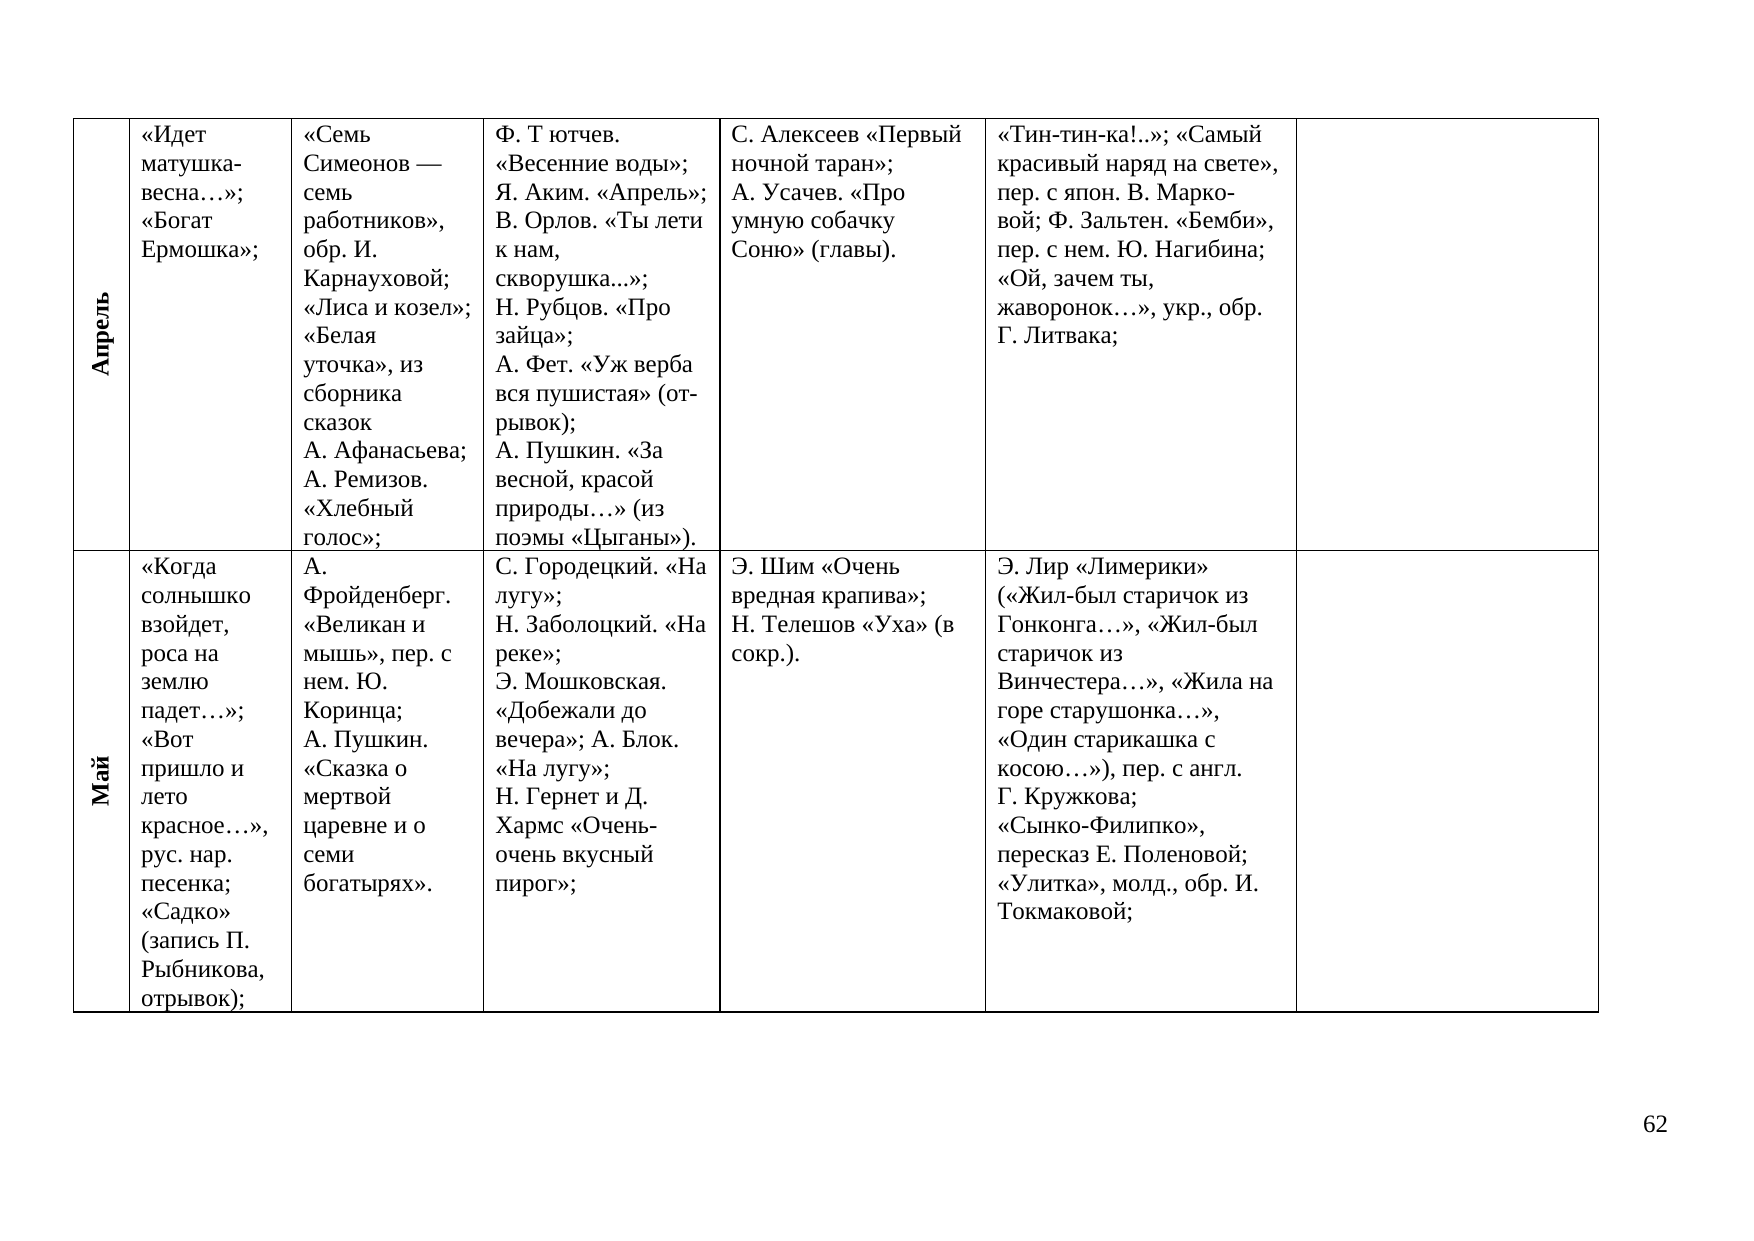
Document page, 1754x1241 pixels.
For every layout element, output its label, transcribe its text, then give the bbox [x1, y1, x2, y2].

table_cell «Когда солнышко взойдет, роса на землю падет…»; «Вот пришло и лето красное…», рус. нар. песенка; «Садко» (запись П. Рыбникова, отрывок); [130, 551, 291, 1011]
table_cell Апрель [74, 119, 129, 550]
table_cell С. Городецкий. «На лугу»; Н. Заболоцкий. «На реке»; Э. Мошковская. «Добежали до вечера»; А. Блок. «На лугу»; Н. Гернет и Д. Хармс «Очень-очень вкусный пирог»; [484, 551, 719, 1011]
table_cell С. Алексеев «Первый ночной таран»; А. Усачев. «Про умную собачку Соню» (главы). [721, 119, 985, 550]
table_cell «Тин-тин-ка!..»; «Самый красивый наряд на свете», пер. с япон. В. Марко- вой; Ф. Зальтен. «Бемби», пер. с нем. Ю. Нагибина; «Ой, зачем ты, жаворонок…», укр., обр. Г. Литвака; [986, 119, 1296, 550]
table_cell Э. Лир «Лимерики» («Жил-был старичок из Гонконга…», «Жил-был старичок из Винчестера…», «Жила на горе старушонка…», «Один старикашка с косою…»), пер. с англ. Г. Кружкова; «Сынко-Филипко», пересказ Е. Поленовой; «Улитка», молд., обр. И. Токмаковой; [986, 551, 1296, 1011]
table_cell Э. Шим «Очень вредная крапива»; Н. Телешов «Уха» (в сокр.). [721, 551, 985, 1011]
table_cell Май [74, 551, 129, 1011]
table_cell «Семь Симеонов — семь работников», обр. И. Карнауховой; «Лиса и козел»; «Белая уточка», из сборника сказок А. Афанасьева; А. Ремизов. «Хлебный голос»; [292, 119, 483, 550]
table_cell А. Фройденберг. «Великан и мышь», пер. с нем. Ю. Коринца; А. Пушкин. «Сказка о мертвой царевне и о семи богатырях». [292, 551, 483, 1011]
table_cell «Идет матушка-весна…»; «Богат Ермошка»; [130, 119, 291, 550]
table_cell Ф. Т ютчев. «Весенние воды»; Я. Аким. «Апрель»; В. Орлов. «Ты лети к нам, скворушка...»; Н. Рубцов. «Про зайца»; А. Фет. «Уж верба вся пушистая» (от- рывок); А. Пушкин. «За весной, красой природы…» (из поэмы «Цыганы»). [484, 119, 719, 550]
table_cell [1297, 551, 1598, 1011]
table_cell [1297, 119, 1598, 550]
